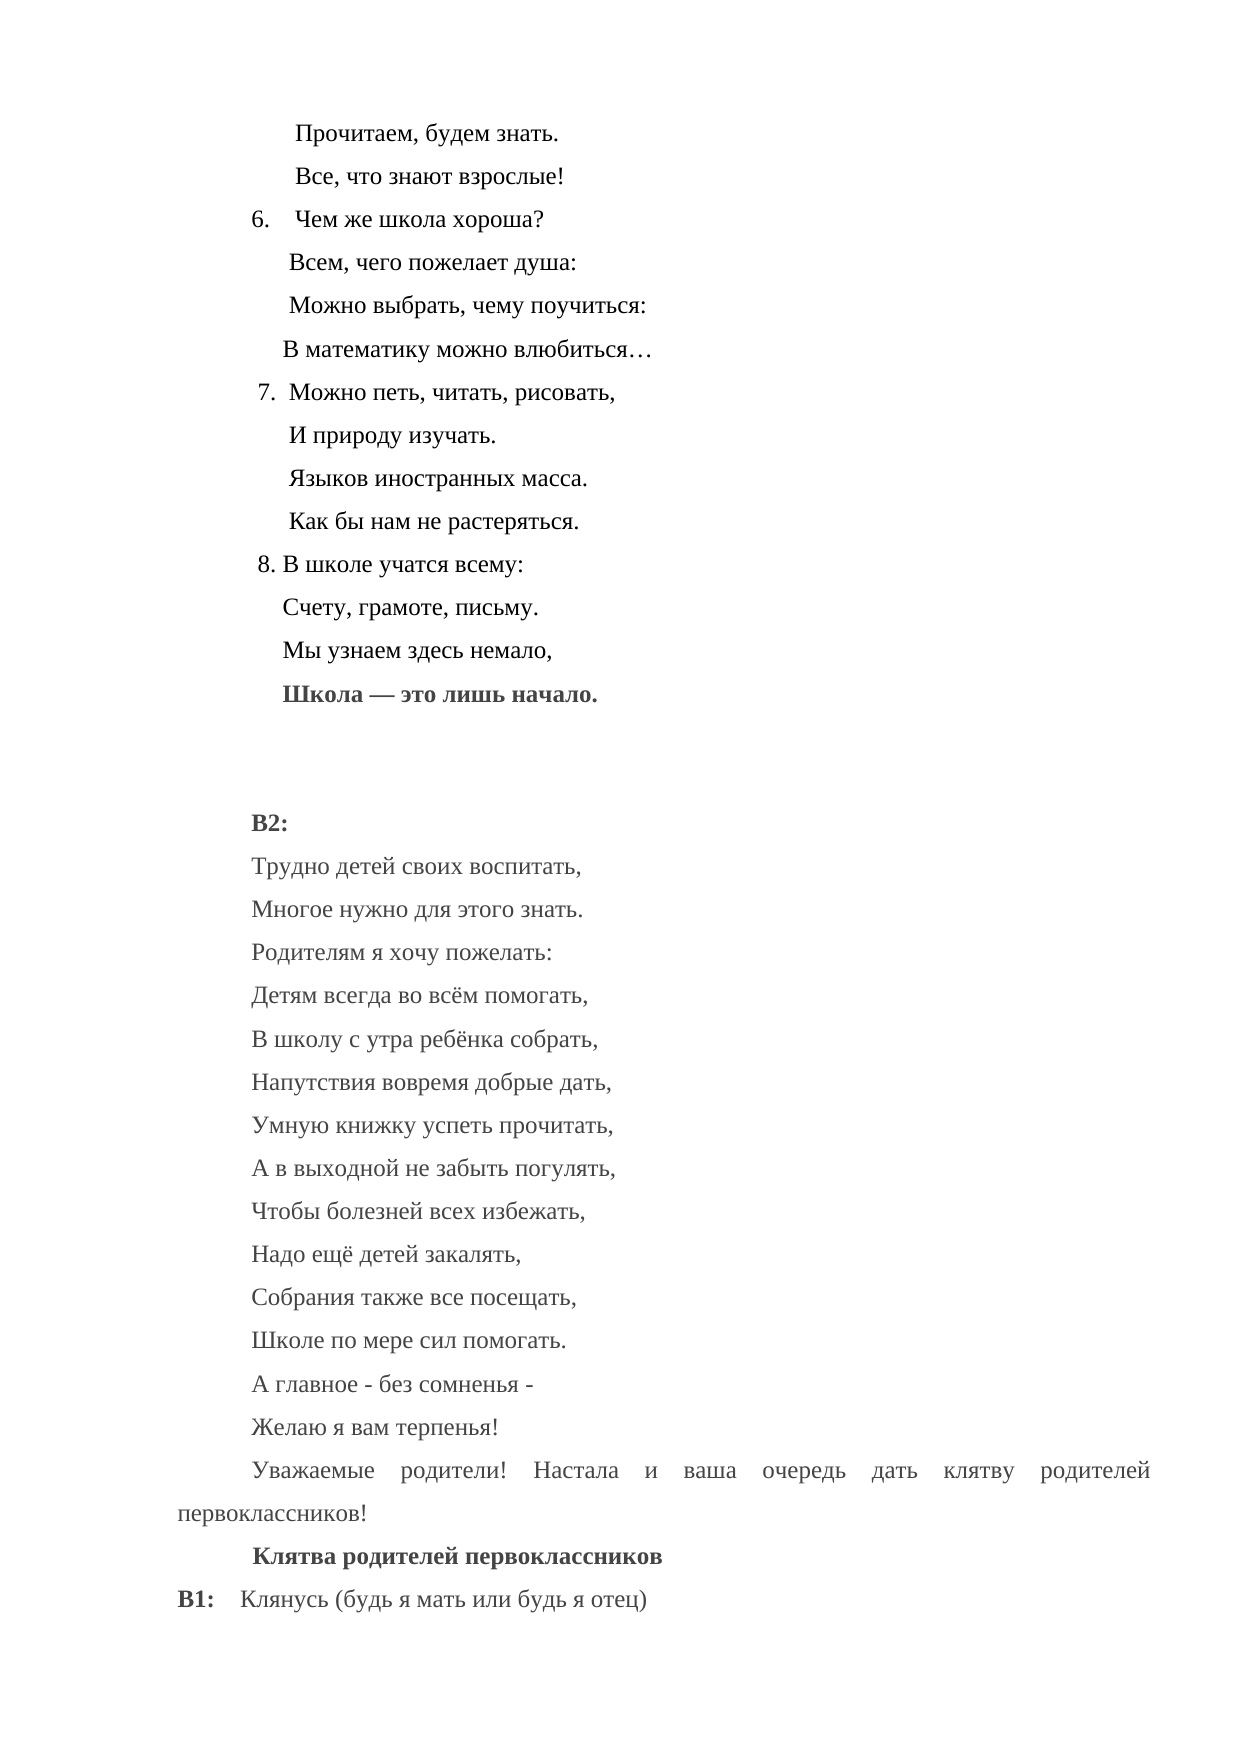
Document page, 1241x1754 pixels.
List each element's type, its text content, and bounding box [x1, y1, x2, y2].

text Всем, чего пожелает душа: [177, 247, 1152, 276]
list В2: [177, 808, 1152, 837]
list Родителям я хочу пожелать: [177, 937, 1152, 966]
list Трудно детей своих воспитать, [177, 851, 1152, 880]
text 6. Чем же школа хороша? [177, 204, 1152, 233]
list Напутствия вовремя добрые дать, [177, 1067, 1152, 1096]
list В школу с утра ребёнка собрать, [177, 1024, 1152, 1052]
list Чтобы болезней всех избежать, [177, 1196, 1152, 1225]
list Школе по мере сил помогать. [177, 1326, 1152, 1354]
text Школа — это лишь начало. [177, 679, 1152, 707]
list Детям всегда во всём помогать, [177, 981, 1152, 1009]
list А главное - без сомненья - [177, 1369, 1152, 1397]
text 8. В школе учатся всему: [177, 549, 1152, 578]
text Языков иностранных масса. [177, 463, 1152, 492]
list Умную книжку успеть прочитать, [177, 1110, 1152, 1139]
list Многое нужно для этого знать. [177, 894, 1152, 923]
text Можно выбрать, чему поучиться: [177, 291, 1152, 319]
text 7. Можно петь, читать, рисовать, [177, 377, 1152, 406]
list Клятва родителей первоклассников [177, 1541, 1152, 1570]
text И природу изучать. [177, 420, 1152, 449]
list Уважаемые родители! Настала и ваша очередь дать клятву родителей первоклассников! [177, 1455, 1152, 1527]
text Как бы нам не растеряться. [177, 506, 1152, 535]
list Надо ещё детей закалять, [177, 1239, 1152, 1268]
text В математику можно влюбиться… [177, 334, 1152, 362]
text Прочитаем, будем знать. [177, 118, 1152, 147]
text Мы узнаем здесь немало, [177, 636, 1152, 664]
list В1: Клянусь (будь я мать или будь я отец) [177, 1584, 1152, 1613]
text Все, что знают взрослые! [177, 161, 1152, 190]
list А в выходной не забыть погулять, [177, 1153, 1152, 1182]
list Собрания также все посещать, [177, 1282, 1152, 1311]
text Счету, грамоте, письму. [177, 592, 1152, 621]
list Желаю я вам терпенья! [177, 1412, 1152, 1441]
